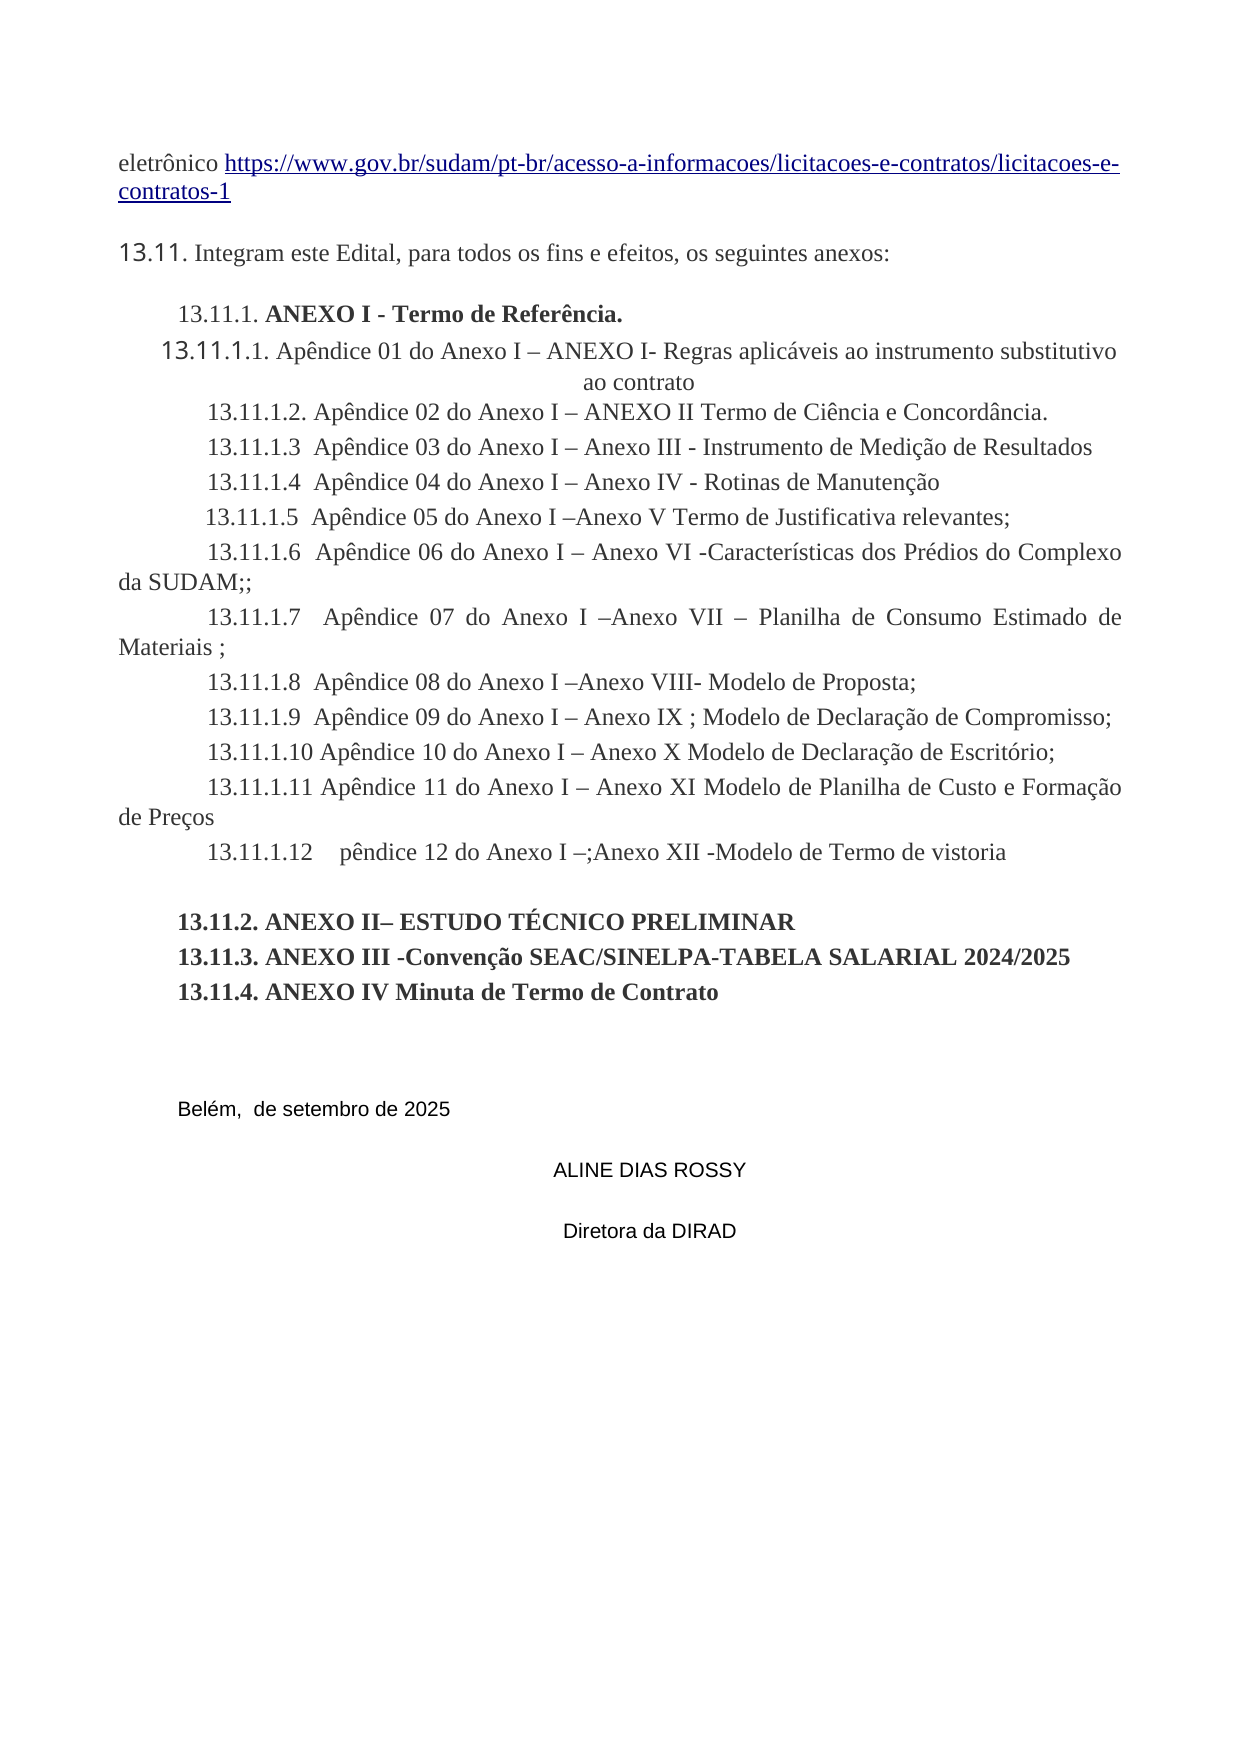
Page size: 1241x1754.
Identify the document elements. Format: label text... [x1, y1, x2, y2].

text 13.11.1.10 Apêndice 10 do Anexo I – Anexo X Modelo de Declaração de Escritório; [118, 735, 1122, 765]
text 13.11.1.5 Apêndice 05 do Anexo I –Anexo V Termo de Justificativa relevantes; [118, 500, 1122, 530]
text 13.11.1.6 Apêndice 06 do Anexo I – Anexo VI -Características dos Prédios do Complexo da SUDAM;; [118, 535, 1122, 595]
text 13.11.1.11 Apêndice 11 do Anexo I – Anexo XI Modelo de Planilha de Custo e Formação de Preços [118, 770, 1122, 830]
text 13.11.1.7 Apêndice 07 do Anexo I –Anexo VII – ; [118, 600, 1122, 660]
text 13.11.1.1. Apêndice 01 do Anexo I – ANEXO I- Regras aplicáveis ao instrumento substitutivo ao contrato [155, 333, 1122, 395]
text 13.11.4. ANEXO IV Minuta de Termo de Contrato [177, 975, 1122, 1005]
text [118, 148, 1122, 205]
text 13.11.1.9 Apêndice 09 do Anexo I – Anexo IX ; Modelo de Declaração de Compromisso; [118, 700, 1122, 730]
text 13.11.1.4 Apêndice 04 do Anexo I – Anexo IV - Rotinas de Manutenção [118, 465, 1122, 495]
text Diretora da DIRAD [118, 1219, 1122, 1243]
text 13.11.1.8 Apêndice 08 do Anexo I –Anexo VIII- Modelo de Proposta; [118, 665, 1122, 695]
text Belém, de setembro de 2025 [118, 1097, 1122, 1121]
text 13.11.2. ANEXO II– ESTUDO TÉCNICO PRELIMINAR [177, 905, 1122, 935]
text 13.11.1.3 Apêndice 03 do Anexo I – Anexo III - Instrumento de Medição de Resultados [118, 430, 1122, 460]
text 13.11. Integram este Edital, para todos os fins e efeitos, os seguintes anexos: [118, 234, 1122, 268]
text 13.11.1. ANEXO I - Termo de Referência. [118, 298, 1122, 328]
list pêndice 12 do Anexo I –;Anexo XII -Modelo de Termo de vistoria [207, 835, 1122, 865]
text ALINE DIAS ROSSY [118, 1158, 1122, 1182]
text 13.11.3. ANEXO III -Convenção SEAC/SINELPA-TABELA SALARIAL 2024/2025 [177, 940, 1122, 970]
text 13.11.1.2. Apêndice 02 do Anexo I – ANEXO II Termo de Ciência e Concordância. [118, 395, 1122, 425]
